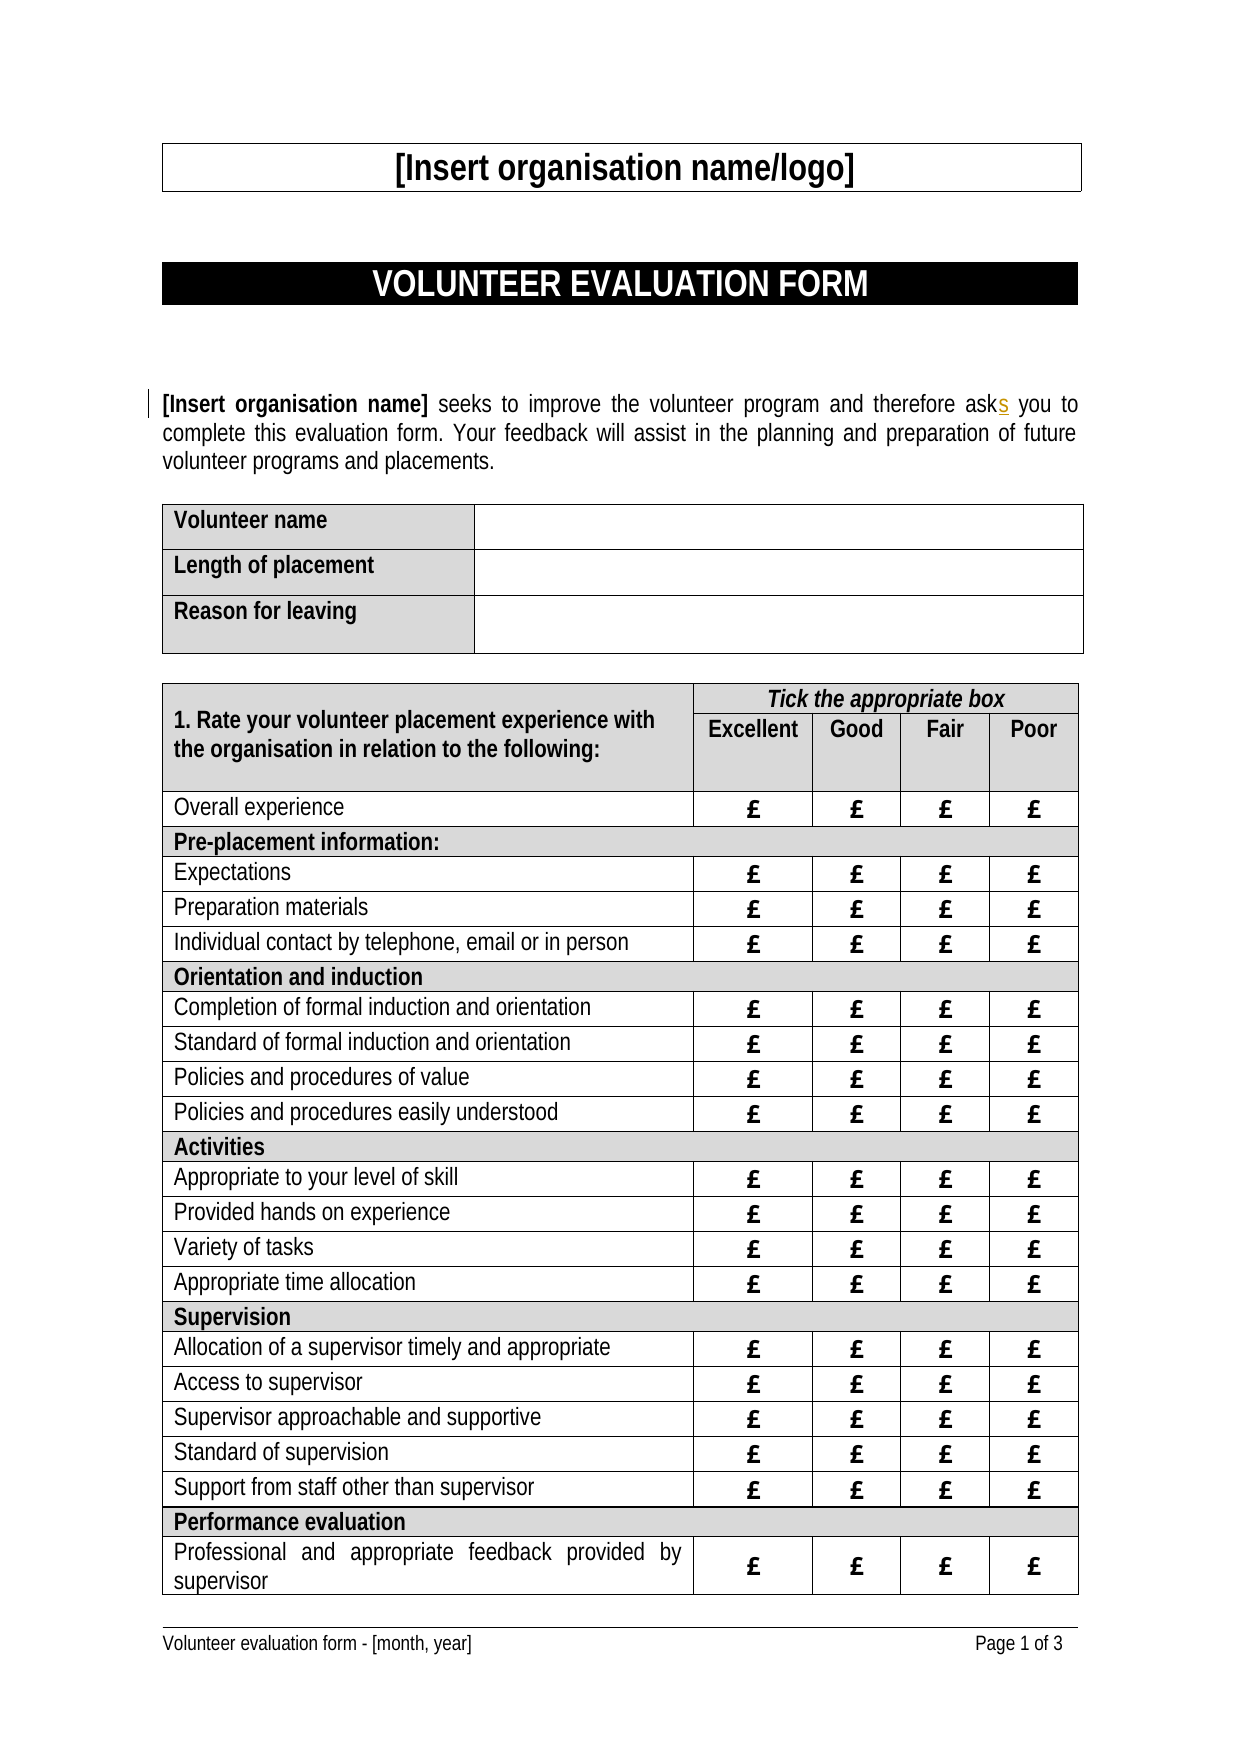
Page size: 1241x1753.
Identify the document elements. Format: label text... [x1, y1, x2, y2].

table_cell Provided hands on experience [163, 1197, 693, 1231]
table_cell £ [990, 1437, 1078, 1471]
table_cell Supervision [163, 1302, 1078, 1331]
table_cell £ [813, 1267, 900, 1301]
table_cell £ [694, 1062, 812, 1096]
table_cell £ [813, 1367, 900, 1401]
table_cell £ [813, 927, 900, 961]
table_cell £ [694, 1097, 812, 1131]
table_cell £ [901, 1232, 989, 1266]
table_cell £ [694, 1437, 812, 1471]
table_cell Supervisor approachable and supportive [163, 1402, 693, 1436]
table_cell Professional and appropriate feedback provided by supervisor [163, 1537, 693, 1594]
table_cell Appropriate to your level of skill [163, 1162, 693, 1196]
table_cell £ [694, 1367, 812, 1401]
table_cell Allocation of a supervisor timely and appropriate [163, 1332, 693, 1366]
table_cell £ [901, 1062, 989, 1096]
table_cell £ [813, 892, 900, 926]
table_cell £ [901, 927, 989, 961]
table_cell £ [694, 927, 812, 961]
table_cell Expectations [163, 857, 693, 891]
table_cell Variety of tasks [163, 1232, 693, 1266]
table_cell £ [901, 1472, 989, 1506]
table_cell £ [813, 1027, 900, 1061]
table_cell £ [901, 857, 989, 891]
table_cell £ [990, 1402, 1078, 1436]
table_cell Support from staff other than supervisor [163, 1472, 693, 1506]
table_cell Pre-placement information: [163, 827, 1078, 856]
table_cell Standard of supervision [163, 1437, 693, 1471]
table_cell Completion of formal induction and orientation [163, 992, 693, 1026]
table_cell Standard of formal induction and orientation [163, 1027, 693, 1061]
table_cell £ [990, 1097, 1078, 1131]
table_cell £ [694, 1267, 812, 1301]
table_cell £ [901, 1027, 989, 1061]
table_cell £ [901, 992, 989, 1026]
table_cell Policies and procedures of value [163, 1062, 693, 1096]
table_cell £ [990, 1232, 1078, 1266]
table_cell £ [813, 1097, 900, 1131]
table_cell £ [990, 1162, 1078, 1196]
table_cell £ [813, 1197, 900, 1231]
table_cell £ [694, 1332, 812, 1366]
table_header [475, 505, 1083, 549]
table_cell £ [901, 1162, 989, 1196]
table_cell £ [694, 857, 812, 891]
table_cell £ [901, 1197, 989, 1231]
table_cell Policies and procedures easily understood [163, 1097, 693, 1131]
table_cell Good [813, 714, 900, 791]
table_cell £ [990, 927, 1078, 961]
table_cell £ [990, 1267, 1078, 1301]
table_cell £ [813, 1537, 900, 1594]
text [Insert organisation name] seeks to improve the volunteer program and therefore ask you to complete this evaluation form. Your feedback will assist in the planning and preparation of future volunteer programs and placements. [162, 389, 1078, 475]
table_cell Poor [990, 714, 1078, 791]
table_cell £ [694, 1197, 812, 1231]
table_cell [475, 550, 1083, 595]
table_cell £ [813, 857, 900, 891]
table_cell £ [694, 792, 812, 826]
table_cell £ [990, 1537, 1078, 1594]
table_cell £ [901, 792, 989, 826]
table_cell £ [813, 1472, 900, 1506]
table_cell £ [901, 1367, 989, 1401]
table_cell £ [813, 792, 900, 826]
table_cell £ [694, 992, 812, 1026]
table_cell £ [813, 1232, 900, 1266]
table_cell £ [694, 1402, 812, 1436]
table_cell Overall experience [163, 792, 693, 826]
table_cell £ [813, 1162, 900, 1196]
table_cell £ [813, 1062, 900, 1096]
table_cell £ [694, 1537, 812, 1594]
table_cell £ [694, 1027, 812, 1061]
table_header 1. Rate your volunteer placement experience with the organisation in relation to the following: [163, 684, 693, 791]
table_cell £ [813, 1332, 900, 1366]
table_cell £ [990, 992, 1078, 1026]
table_cell Orientation and induction [163, 962, 1078, 991]
table_cell £ [990, 857, 1078, 891]
table_cell Access to supervisor [163, 1367, 693, 1401]
table_cell £ [813, 1437, 900, 1471]
table_cell £ [990, 1197, 1078, 1231]
table_cell Fair [901, 714, 989, 791]
table_cell [475, 596, 1083, 653]
table_cell £ [694, 1232, 812, 1266]
table_cell £ [990, 1332, 1078, 1366]
table_header Tick the appropriate box [694, 684, 1078, 713]
table_cell £ [694, 1472, 812, 1506]
table_cell £ [901, 1402, 989, 1436]
table_cell Preparation materials [163, 892, 693, 926]
table_cell £ [990, 892, 1078, 926]
table_cell £ [901, 1332, 989, 1366]
text [Insert organisation name/logo] [163, 144, 1081, 191]
table_cell £ [901, 1437, 989, 1471]
table_cell £ [990, 1027, 1078, 1061]
table_cell £ [901, 1267, 989, 1301]
table_cell £ [990, 1062, 1078, 1096]
table_cell £ [901, 1097, 989, 1131]
table_cell £ [901, 1537, 989, 1594]
table_cell Activities [163, 1132, 1078, 1161]
table_cell Appropriate time allocation [163, 1267, 693, 1301]
table_cell £ [694, 892, 812, 926]
table_cell £ [694, 1162, 812, 1196]
table_cell £ [990, 1367, 1078, 1401]
table_header Volunteer name [163, 505, 474, 549]
table_cell Excellent [694, 714, 812, 791]
table_cell Individual contact by telephone, email or in person [163, 927, 693, 961]
table_cell £ [990, 1472, 1078, 1506]
table_cell Performance evaluation [163, 1508, 1078, 1536]
table_cell Reason for leaving [163, 596, 474, 653]
table_cell £ [901, 892, 989, 926]
table_cell Length of placement [163, 550, 474, 595]
table_cell £ [990, 792, 1078, 826]
subtitle VOLUNTEER EVALUATION FORM [162, 262, 1078, 305]
table_cell £ [813, 992, 900, 1026]
table_cell £ [813, 1402, 900, 1436]
